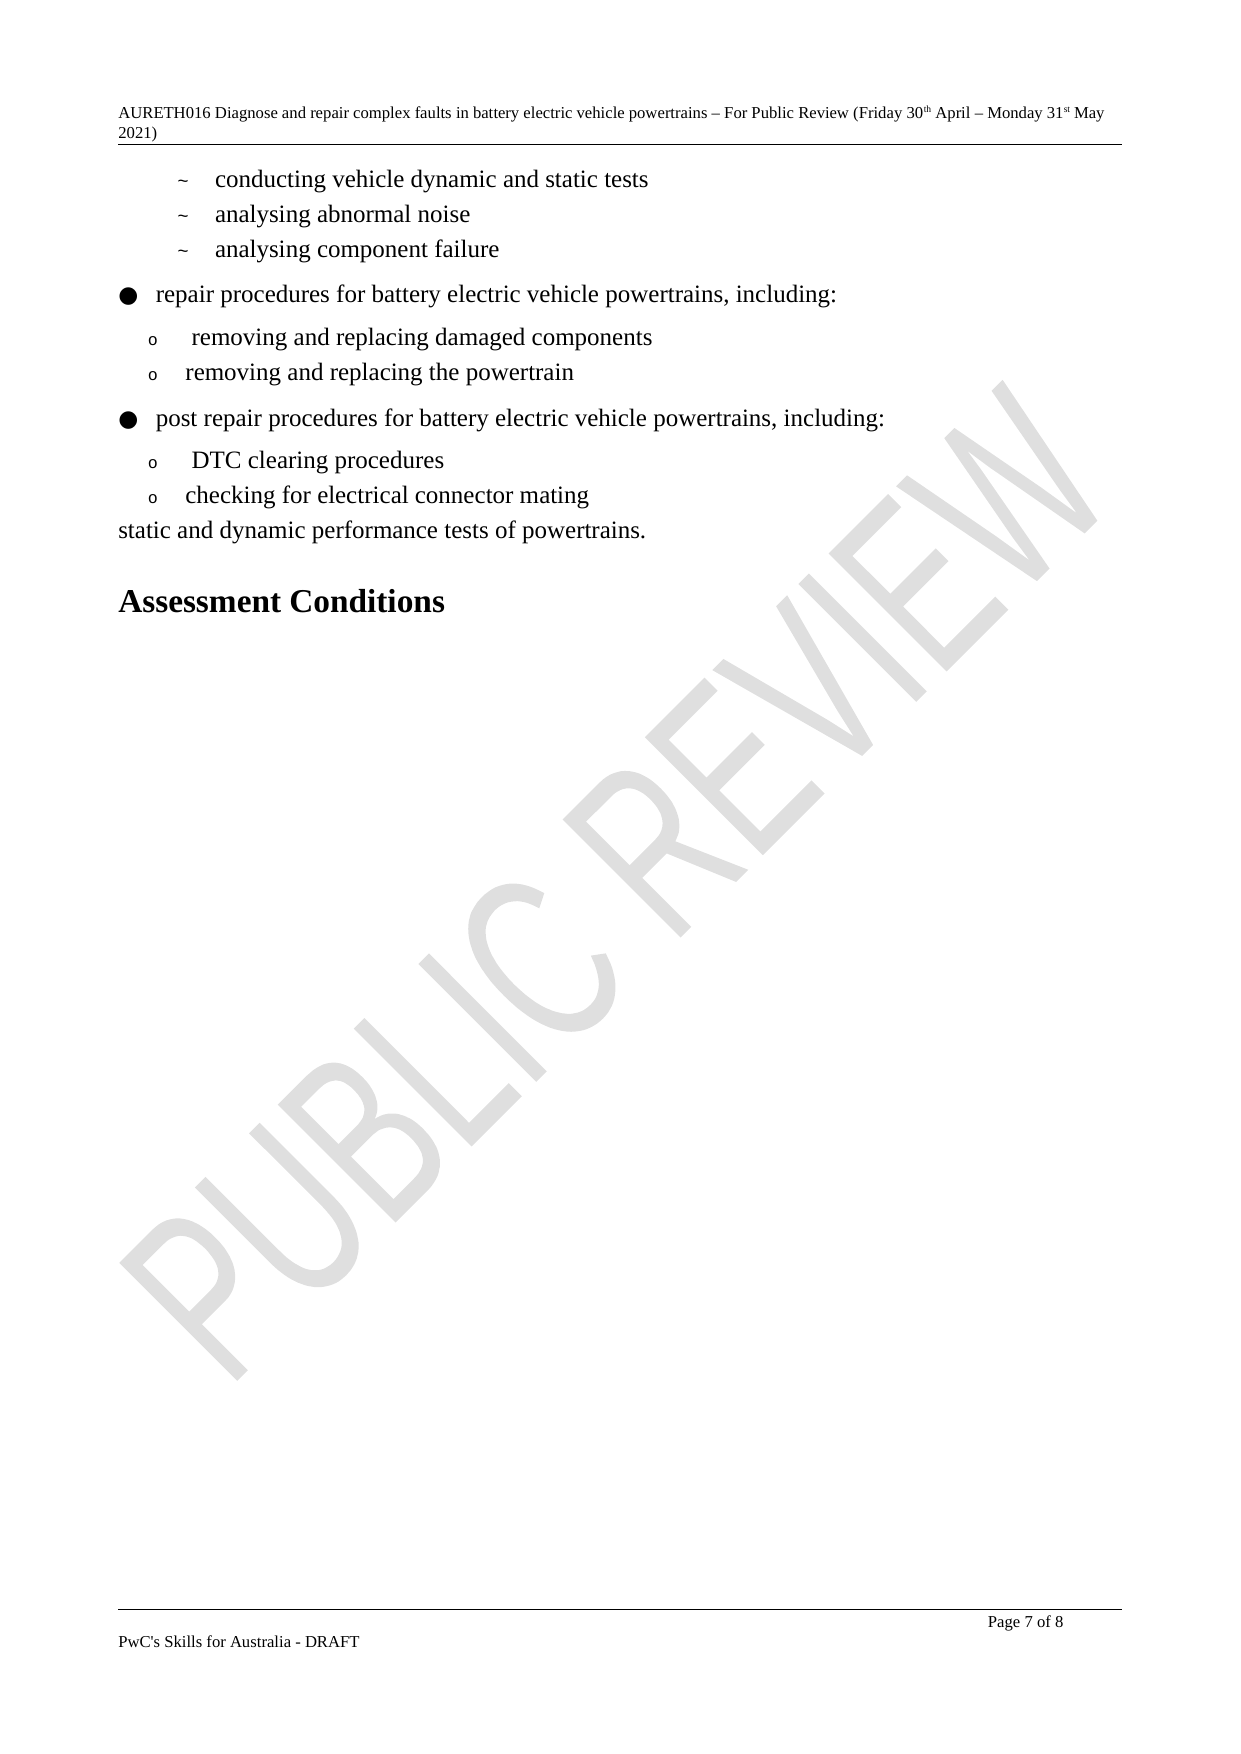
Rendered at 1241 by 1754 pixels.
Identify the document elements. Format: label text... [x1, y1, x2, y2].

list repair procedures for battery electric vehicle powertrains, including: [118, 269, 1122, 316]
list checking for electrical connector mating [148, 480, 1122, 509]
list removing and replacing damaged components [148, 322, 1122, 351]
list post repair procedures for battery electric vehicle powertrains, including: [118, 392, 1122, 439]
list conducting vehicle dynamic and static tests [177, 164, 1122, 193]
list analysing abnormal noise [177, 199, 1122, 228]
subtitle Assessment Conditions [118, 582, 1122, 620]
list analysing component failure [177, 234, 1122, 263]
list removing and replacing the powertrain [148, 357, 1122, 386]
list DTC clearing procedures [148, 445, 1122, 474]
text static and dynamic performance tests of powertrains. [118, 515, 1122, 544]
